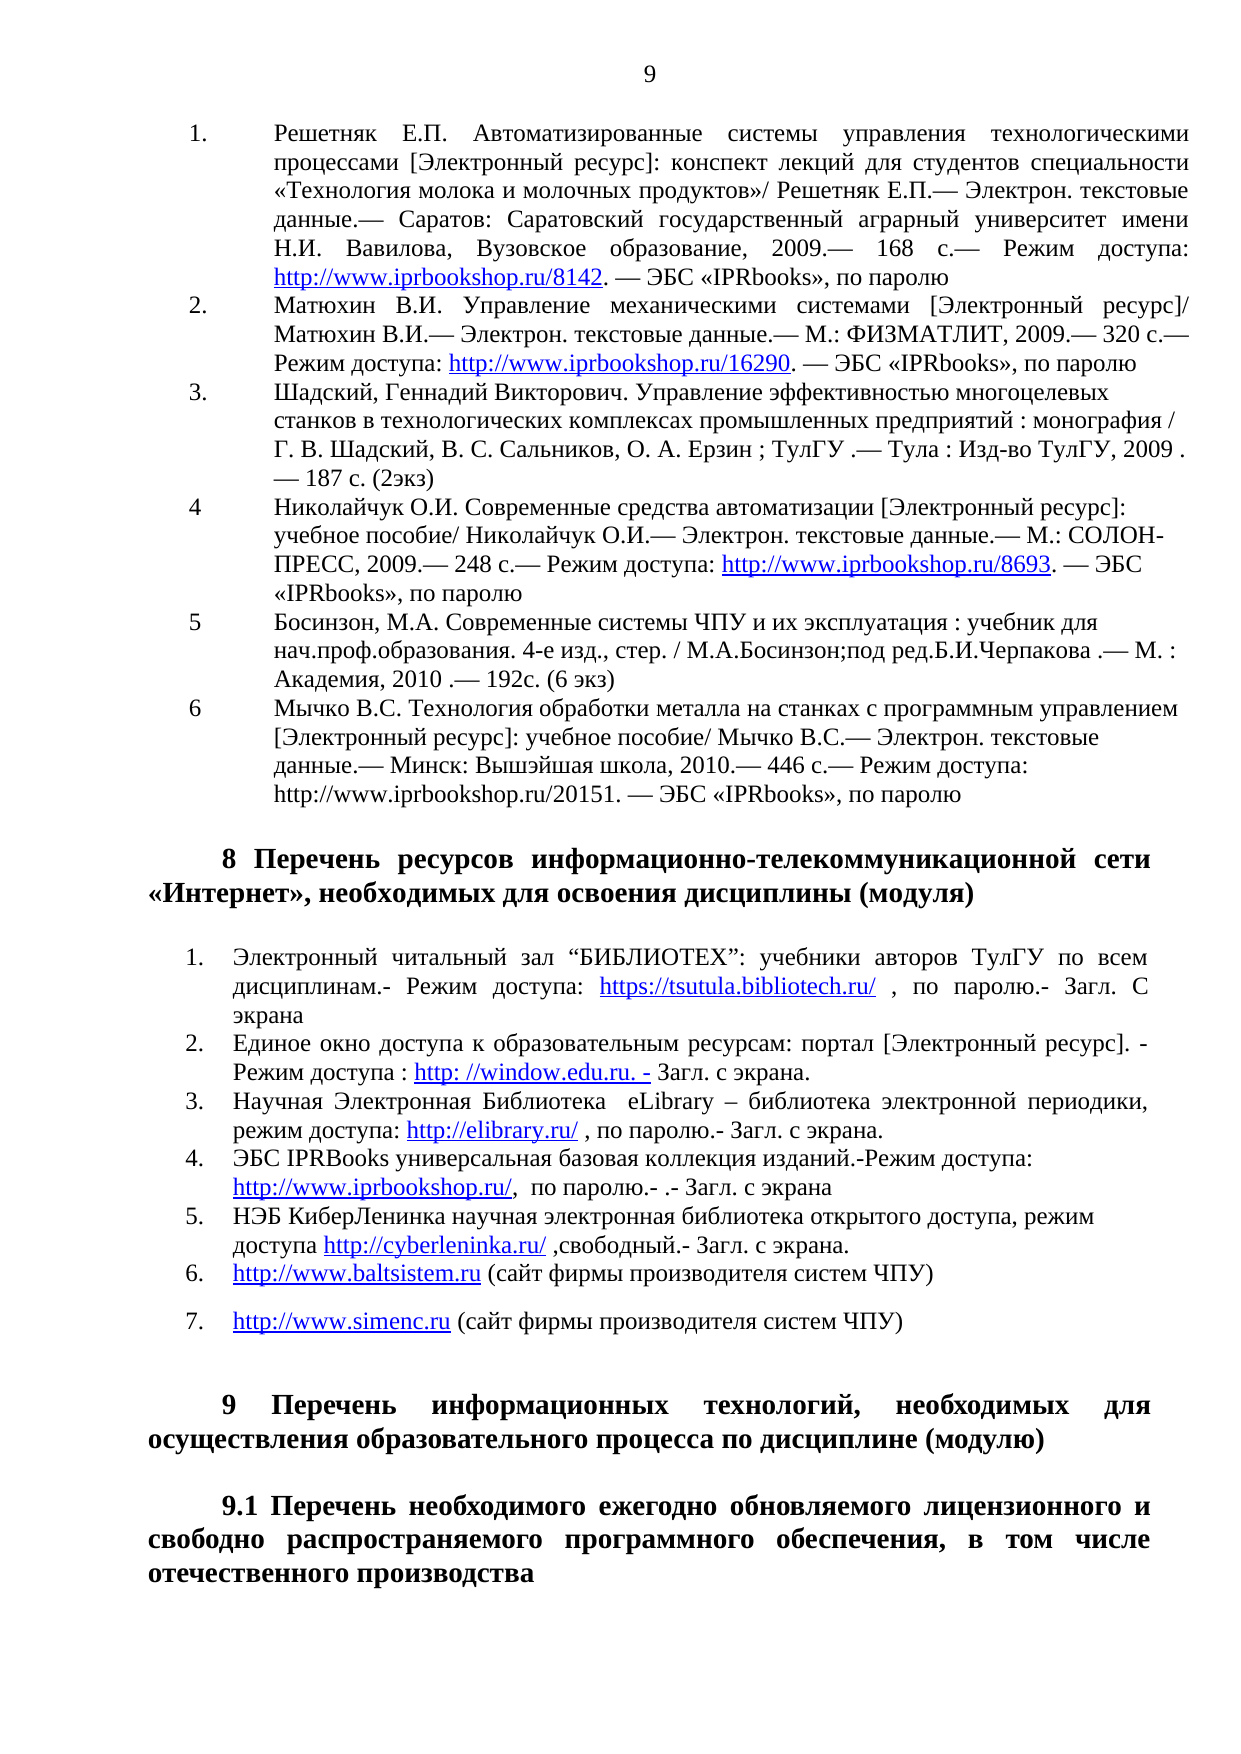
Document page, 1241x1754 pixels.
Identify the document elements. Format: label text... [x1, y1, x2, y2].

table_cell [136, 1201, 221, 1258]
table_cell [136, 1029, 221, 1086]
table_cell Матюхин В.И. Управление механическими системами [Электронный ресурс]/ Матюхин В.И.— Электрон. текстовые данные.— М.: ФИЗМАТЛИТ, 2009.— 320 c.— Режим доступа: http://www.iprbookshop.ru/16290. — ЭБС «IPRbooks», по паролю [262, 291, 1201, 377]
table_cell Николайчук О.И. Современные средства автоматизации [Электронный ресурс]: учебное пособие/ Николайчук О.И.— Электрон. текстовые данные.— М.: СОЛОН-ПРЕСС, 2009.— 248 c.— Режим доступа: http://www.iprbookshop.ru/8693. — ЭБС «IPRbooks», по паролю [262, 492, 1201, 607]
table_cell http://www.simenc.ru (сайт фирмы производителя систем ЧПУ) [221, 1306, 1160, 1354]
table_cell http://www.baltsistem.ru (сайт фирмы производителя систем ЧПУ) [221, 1259, 1160, 1306]
table_cell [136, 1144, 221, 1201]
table_cell 2. [177, 291, 262, 377]
table_header [136, 942, 221, 1028]
text 9.1 Перечень необходимого ежегодно обновляемого лицензионного и свободно распространяемого программного обеспечения, в том числе отечественного производства [148, 1488, 1152, 1589]
table_cell 5 [177, 607, 262, 693]
table_cell [136, 1259, 221, 1306]
table_cell Босинзон, М.А. Современные системы ЧПУ и их эксплуатация : учебник для нач.проф.образования. 4-е изд., стер. / М.А.Босинзон;под ред.Б.И.Черпакова .— М. : Академия, 2010 .— 192с. (6 экз) [262, 607, 1201, 693]
table_cell [136, 1306, 221, 1354]
table_cell 3. [177, 377, 262, 492]
table_cell Мычко В.С. Технология обработки металла на станках с программным управлением [Электронный ресурс]: учебное пособие/ Мычко В.С.— Электрон. текстовые данные.— Минск: Вышэйшая школа, 2010.— 446 c.— Режим доступа: http://www.iprbookshop.ru/20151. — ЭБС «IPRbooks», по паролю [262, 693, 1201, 808]
table_cell ЭБС IPRBooks универсальная базовая коллекция изданий.-Режим доступа: http://www.iprbookshop.ru/, по паролю.- .- Загл. с экрана [221, 1144, 1160, 1201]
table_header Решетняк Е.П. Автоматизированные системы управления технологическими процессами [Электронный ресурс]: конспект лекций для студентов специальности «Технология молока и молочных продуктов»/ Решетняк Е.П.— Электрон. текстовые данные.— Саратов: Саратовский государственный аграрный университет имени Н.И. Вавилова, Вузовское образование, 2009.— 168 c.— Режим доступа: http://www.iprbookshop.ru/8142. — ЭБС «IPRbooks», по паролю [262, 118, 1201, 291]
table_header 1. [177, 118, 262, 291]
table_cell [136, 1086, 221, 1143]
table_cell 6 [177, 693, 262, 808]
table_cell Шадский, Геннадий Викторович. Управление эффективностью многоцелевых станков в технологических комплексах промышленных предприятий : монография / Г. В. Шадский, В. С. Сальников, О. А. Ерзин ; ТулГУ .— Тула : Изд-во ТулГУ, 2009 .— 187 с. (2экз) [262, 377, 1201, 492]
table_header Электронный читальный зал “БИБЛИОТЕХ”: учебники авторов ТулГУ по всем дисциплинам.- Режим доступа: https://tsutula.bibliotech.ru/ , по паролю.- Загл. С экрана [221, 942, 1160, 1028]
text 9 Перечень информационных технологий, необходимых для осуществления образовательного процесса по дисциплине (модулю) [148, 1387, 1152, 1454]
text 8 Перечень ресурсов информационно-телекоммуникационной сети «Интернет», необходимых для освоения дисциплины (модуля) [148, 842, 1152, 909]
table_cell Единое окно доступа к образовательным ресурсам: портал [Электронный ресурс]. - Режим доступа : http: //window.edu.ru. - Загл. с экрана. [221, 1029, 1160, 1086]
table_cell Научная Электронная Библиотека eLibrary – библиотека электронной периодики, режим доступа: http://elibrary.ru/ , по паролю.- Загл. с экрана. [221, 1086, 1160, 1143]
table_cell НЭБ КиберЛенинка научная электронная библиотека открытого доступа, режим доступа http://cyberleninka.ru/ ,свободный.- Загл. с экрана. [221, 1201, 1160, 1258]
table_cell 4 [177, 492, 262, 607]
